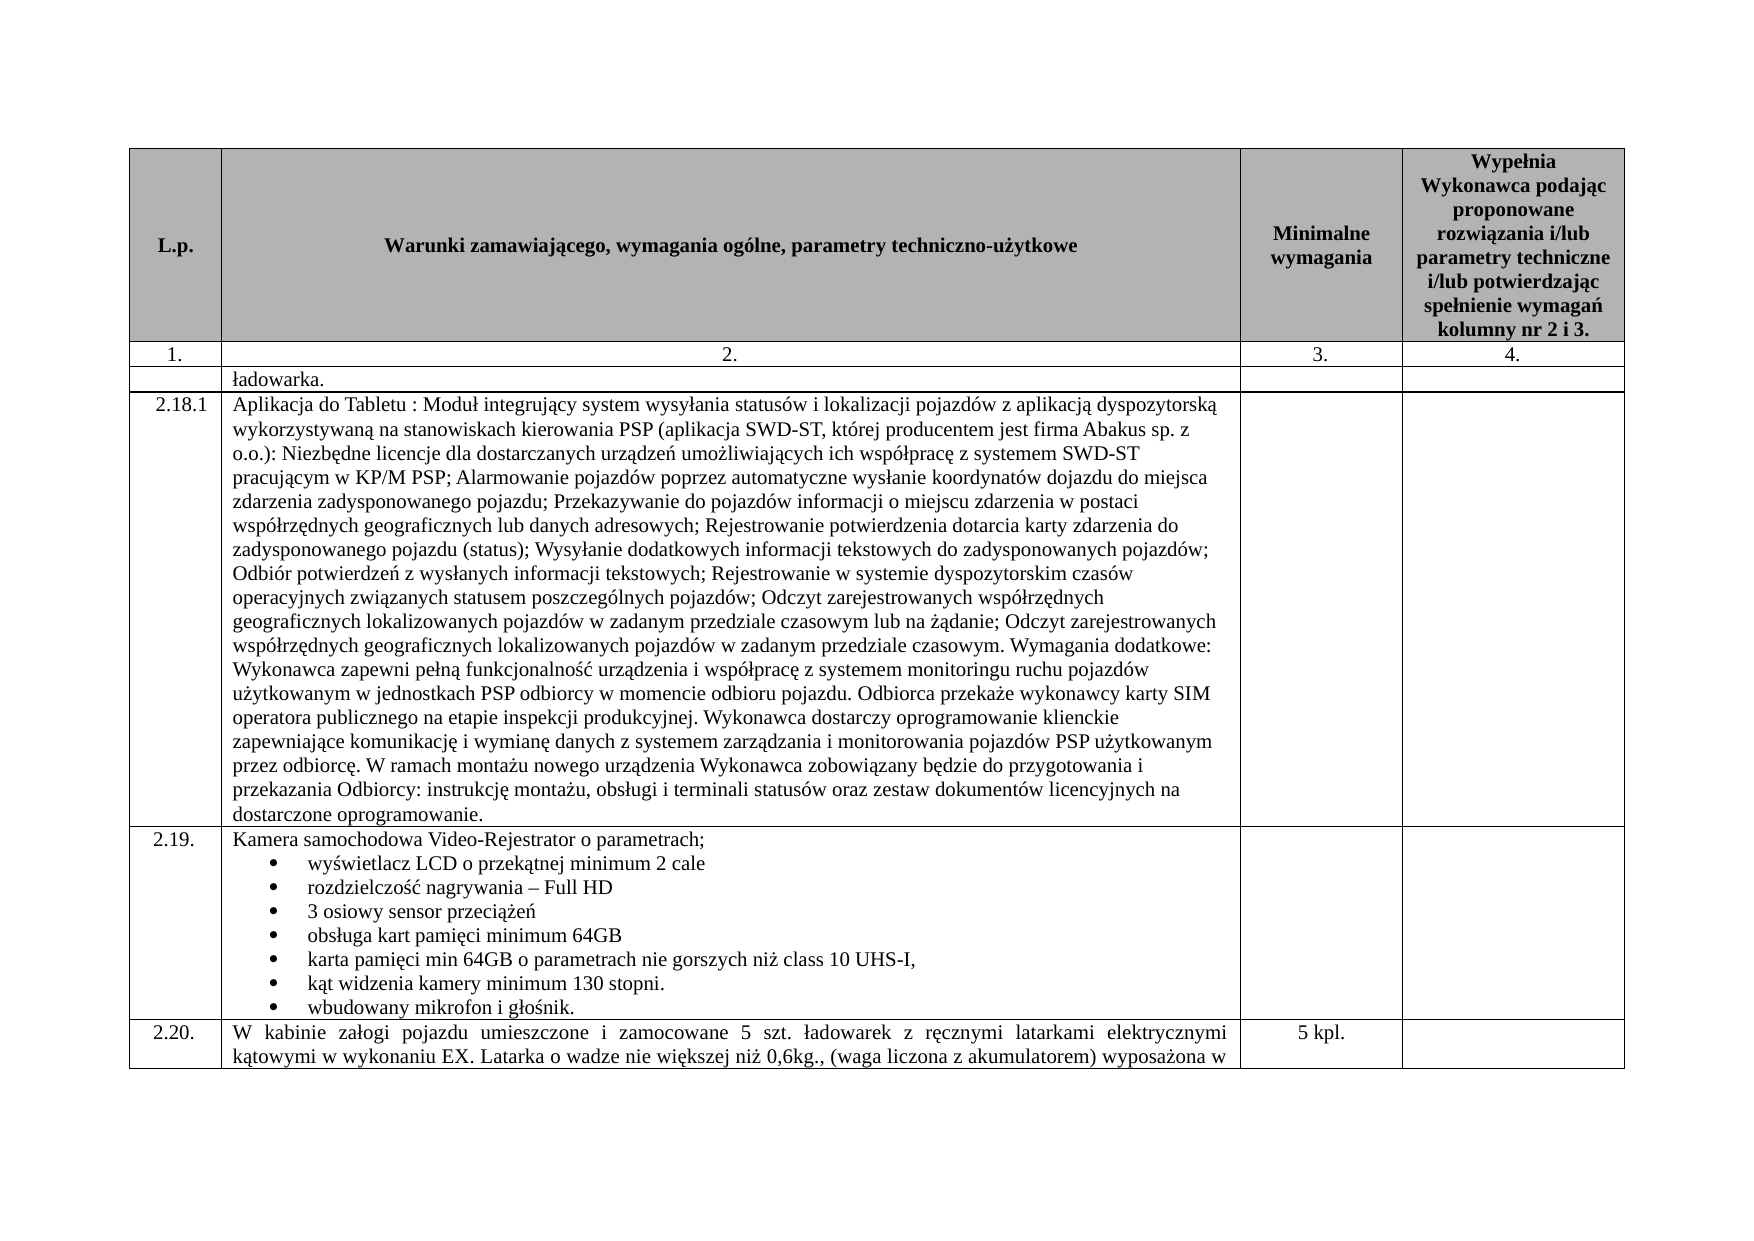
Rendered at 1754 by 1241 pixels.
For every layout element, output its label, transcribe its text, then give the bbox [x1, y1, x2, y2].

table_cell [1241, 367, 1402, 391]
table_cell [1241, 827, 1402, 1019]
table_cell [130, 342, 221, 366]
table_header Warunki zamawiającego, wymagania ogólne, parametry techniczno-użytkowe [222, 149, 1240, 341]
table_header Minimalne wymagania [1241, 149, 1402, 341]
table_cell [222, 342, 1240, 366]
table_cell [1241, 342, 1402, 366]
table_cell Kamera samochodowa Video-Rejestrator o parametrach; wyświetlacz LCD o przekątnej minimum rozdzielczość nagrywania – Full HD 3 osiowy sensor przeciążeń obsługa kart pamięci minimum 64GB karta pamięci min 64GB o parametrach nie gorszych niż class 10 UHS-I, kąt widzenia kamery minimum 130 stopni. wbudowany mikrofon i głośnik. [222, 827, 1240, 1019]
table_cell [1403, 367, 1624, 391]
table_header Wypełnia Wykonawca podając proponowane rozwiązania i/lub parametry techniczne i/lub potwierdzając spełnienie wymagań kolumny nr 2 i 3. [1403, 149, 1624, 341]
table_cell [130, 367, 221, 391]
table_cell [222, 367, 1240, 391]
table_cell [130, 1020, 221, 1068]
table_cell [1403, 1020, 1624, 1068]
table_cell [1403, 342, 1624, 366]
table_cell [1403, 827, 1624, 1019]
table_cell [1403, 393, 1624, 826]
table_cell [130, 827, 221, 1019]
table_cell 5 kpl. [1241, 1020, 1402, 1068]
table_cell Aplikacja do Tabletu : Moduł integrujący system wysyłania statusów i lokalizacji pojazdów z aplikacją dyspozytorską wykorzystywaną na stanowiskach kierowania PSP (aplikacja SWD-ST, której producentem jest firma Abakus sp. z o.o.): Niezbędne licencje dla dostarczanych urządzeń umożliwiających ich współpracę z systemem SWD-ST pracującym w KP/M PSP; Alarmowanie pojazdów poprzez automatyczne wysłanie koordynatów dojazdu do miejsca zdarzenia zadysponowanego pojazdu; Przekazywanie do pojazdów informacji o miejscu zdarzenia w postaci współrzędnych geograficznych lub danych adresowych; Rejestrowanie potwierdzenia dotarcia karty zdarzenia do zadysponowanego pojazdu (status); Wysyłanie dodatkowych informacji tekstowych do zadysponowanych pojazdów; Odbiór potwierdzeń z wysłanych informacji tekstowych; Rejestrowanie w systemie dyspozytorskim czasów operacyjnych związanych statusem poszczególnych pojazdów; Odczyt zarejestrowanych współrzędnych geograficznych lokalizowanych pojazdów w zadanym przedziale czasowym lub na żądanie; Odczyt zarejestrowanych współrzędnych geograficznych lokalizowanych pojazdów w zadanym przedziale czasowym. Wymagania dodatkowe: Wykonawca zapewni pełną funkcjonalność urządzenia i współpracę z systemem monitoringu ruchu pojazdów użytkowanym w jednostkach PSP odbiorcy w momencie odbioru pojazdu. Odbiorca przekaże wykonawcy karty SIM operatora publicznego na etapie inspekcji produkcyjnej. Wykonawca dostarczy oprogramowanie klienckie zapewniające komunikację i wymianę danych z systemem zarządzania i monitorowania pojazdów PSP użytkowanym przez odbiorcę. W ramach montażu nowego urządzenia Wykonawca zobowiązany będzie do przygotowania i przekazania Odbiorcy: instrukcję montażu, obsługi i terminali statusów oraz zestaw dokumentów licencyjnych na dostarczone oprogramowanie. [222, 393, 1240, 826]
table_header L.p. [130, 149, 221, 341]
table_cell [1241, 393, 1402, 826]
table_cell 2.18.1 [130, 393, 221, 826]
